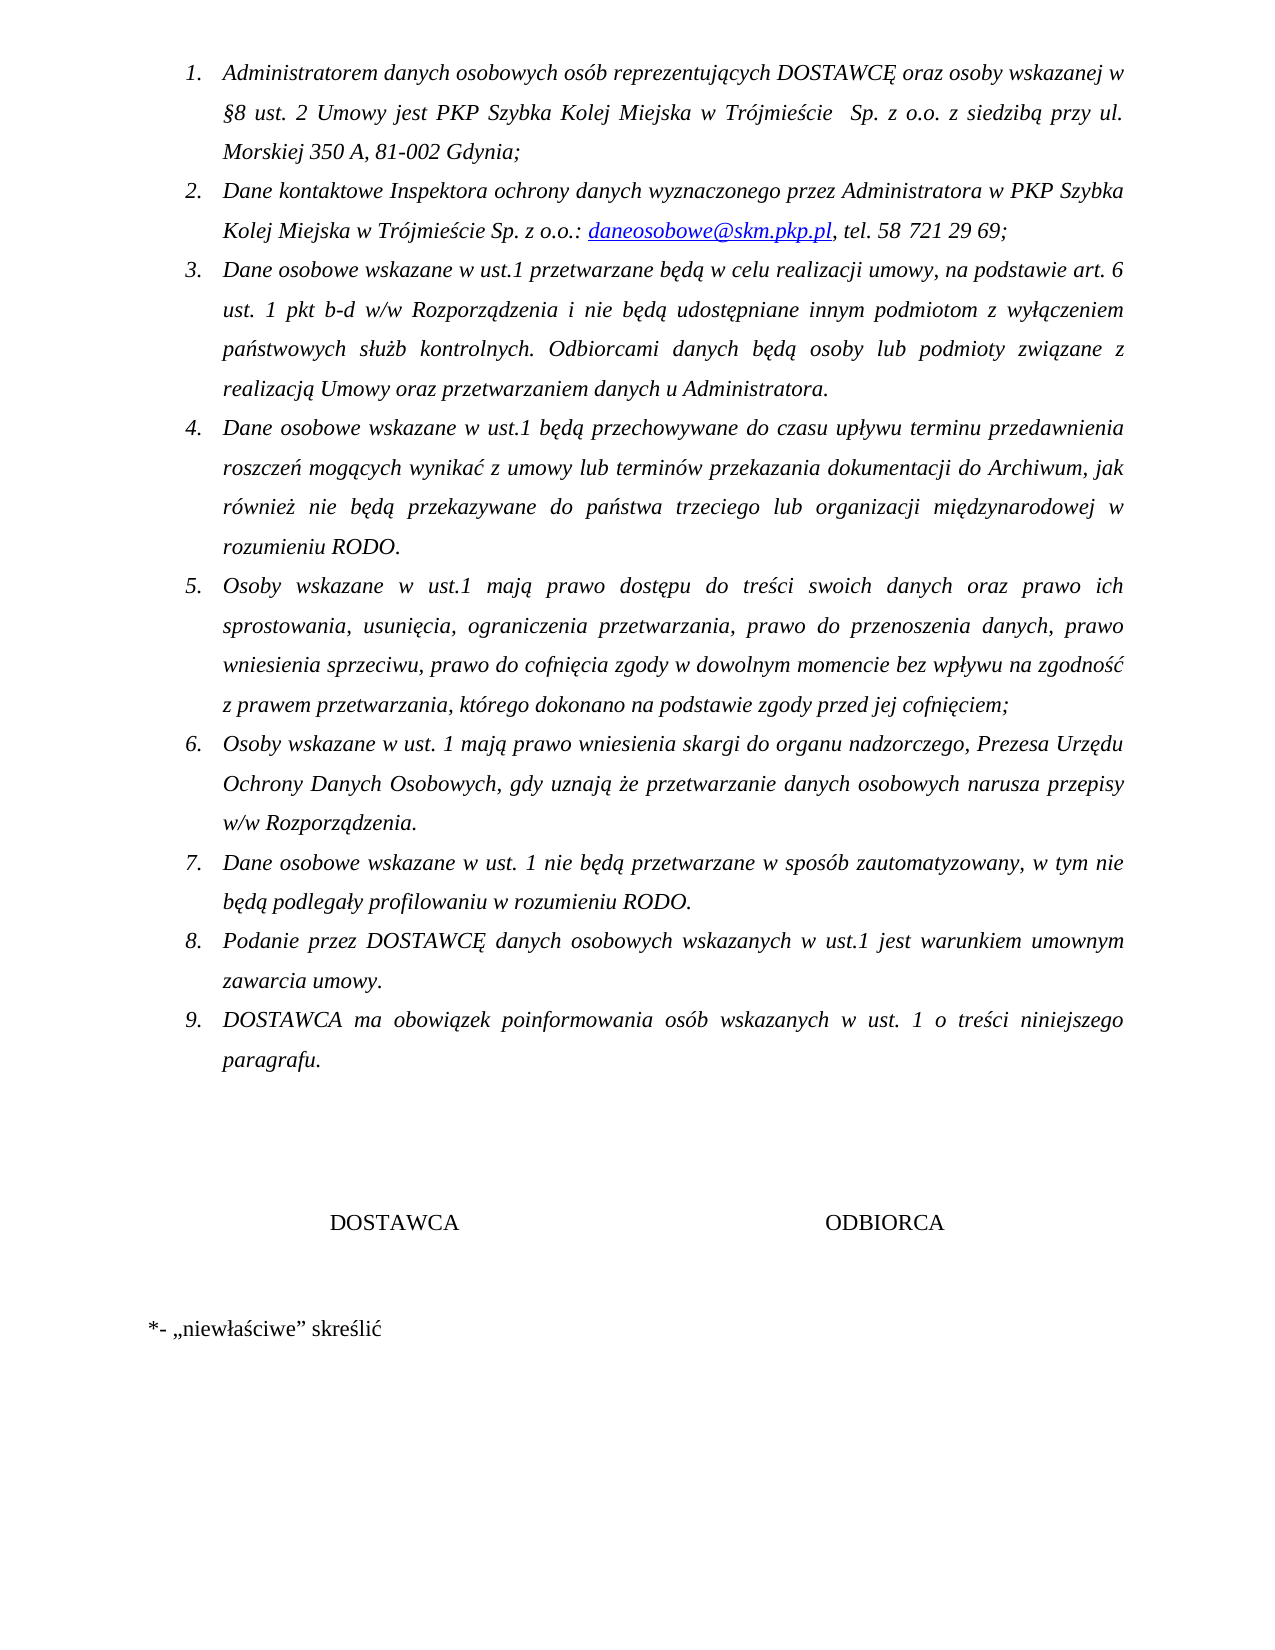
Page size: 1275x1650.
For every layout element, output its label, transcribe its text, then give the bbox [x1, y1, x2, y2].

list DOSTAWCA ma obowiązek poinformowania osób wskazanych w ust. 1 o treści niniejszego paragrafu. [185, 1007, 1127, 1072]
list Dane kontaktowe Inspektora ochrony danych wyznaczonego przez Administratora w PKP Szybka Kolej Miejska w Trójmieście Sp. z o.o.: daneosobowe@skm.pkp.pl, tel. 58 721 29 69; [185, 177, 1127, 243]
list Osoby wskazane w ust.1 mają prawo dostępu do treści swoich danych oraz prawo ich sprostowania, usunięcia, ograniczenia przetwarzania, prawo do przenoszenia danych, prawo wniesienia sprzeciwu, prawo do cofnięcia zgody w dowolnym momencie bez wpływu na zgodność z prawem przetwarzania, którego dokonano na podstawie zgody przed jej cofnięciem; [185, 572, 1127, 717]
text *- „niewłaściwe” skreślić [148, 1315, 1127, 1341]
list Administratorem danych osobowych osób reprezentujących DOSTAWCĘ oraz osoby wskazanej w §8 ust. 2 Umowy jest PKP Szybka Kolej Miejska w Trójmieście Sp. z o.o. z siedzibą przy ul. Morskiej , 81-002 Gdynia; [185, 59, 1127, 164]
text DOSTAWCA ODBIORCA [148, 1209, 1127, 1236]
list Dane osobowe wskazane w ust.1 przetwarzane będą w celu realizacji umowy, na podstawie art. 6 ust. 1 pkt b-d w/w Rozporządzenia i nie będą udostępniane innym podmiotom z wyłączeniem państwowych służb kontrolnych. Odbiorcami danych będą osoby lub podmioty związane z realizacją Umowy oraz przetwarzaniem danych u Administratora. [185, 256, 1127, 401]
list Dane osobowe wskazane w ust.1 będą przechowywane do czasu upływu terminu przedawnienia roszczeń mogących wynikać z umowy lub terminów przekazania dokumentacji do Archiwum, jak również nie będą przekazywane do państwa trzeciego lub organizacji międzynarodowej w rozumieniu RODO. [185, 414, 1127, 559]
list Podanie przez DOSTAWCĘ danych osobowych wskazanych w ust.1 jest warunkiem umownym zawarcia umowy. [185, 928, 1127, 993]
list Dane osobowe wskazane w ust. 1 nie będą przetwarzane w sposób zautomatyzowany, w tym nie będą podlegały profilowaniu w rozumieniu RODO. [185, 849, 1127, 914]
list Osoby wskazane w ust. 1 mają prawo wniesienia skargi do organu nadzorczego, Prezesa Urzędu Ochrony Danych Osobowych, gdy uznają że przetwarzanie danych osobowych narusza przepisy w/w Rozporządzenia. [185, 730, 1127, 836]
